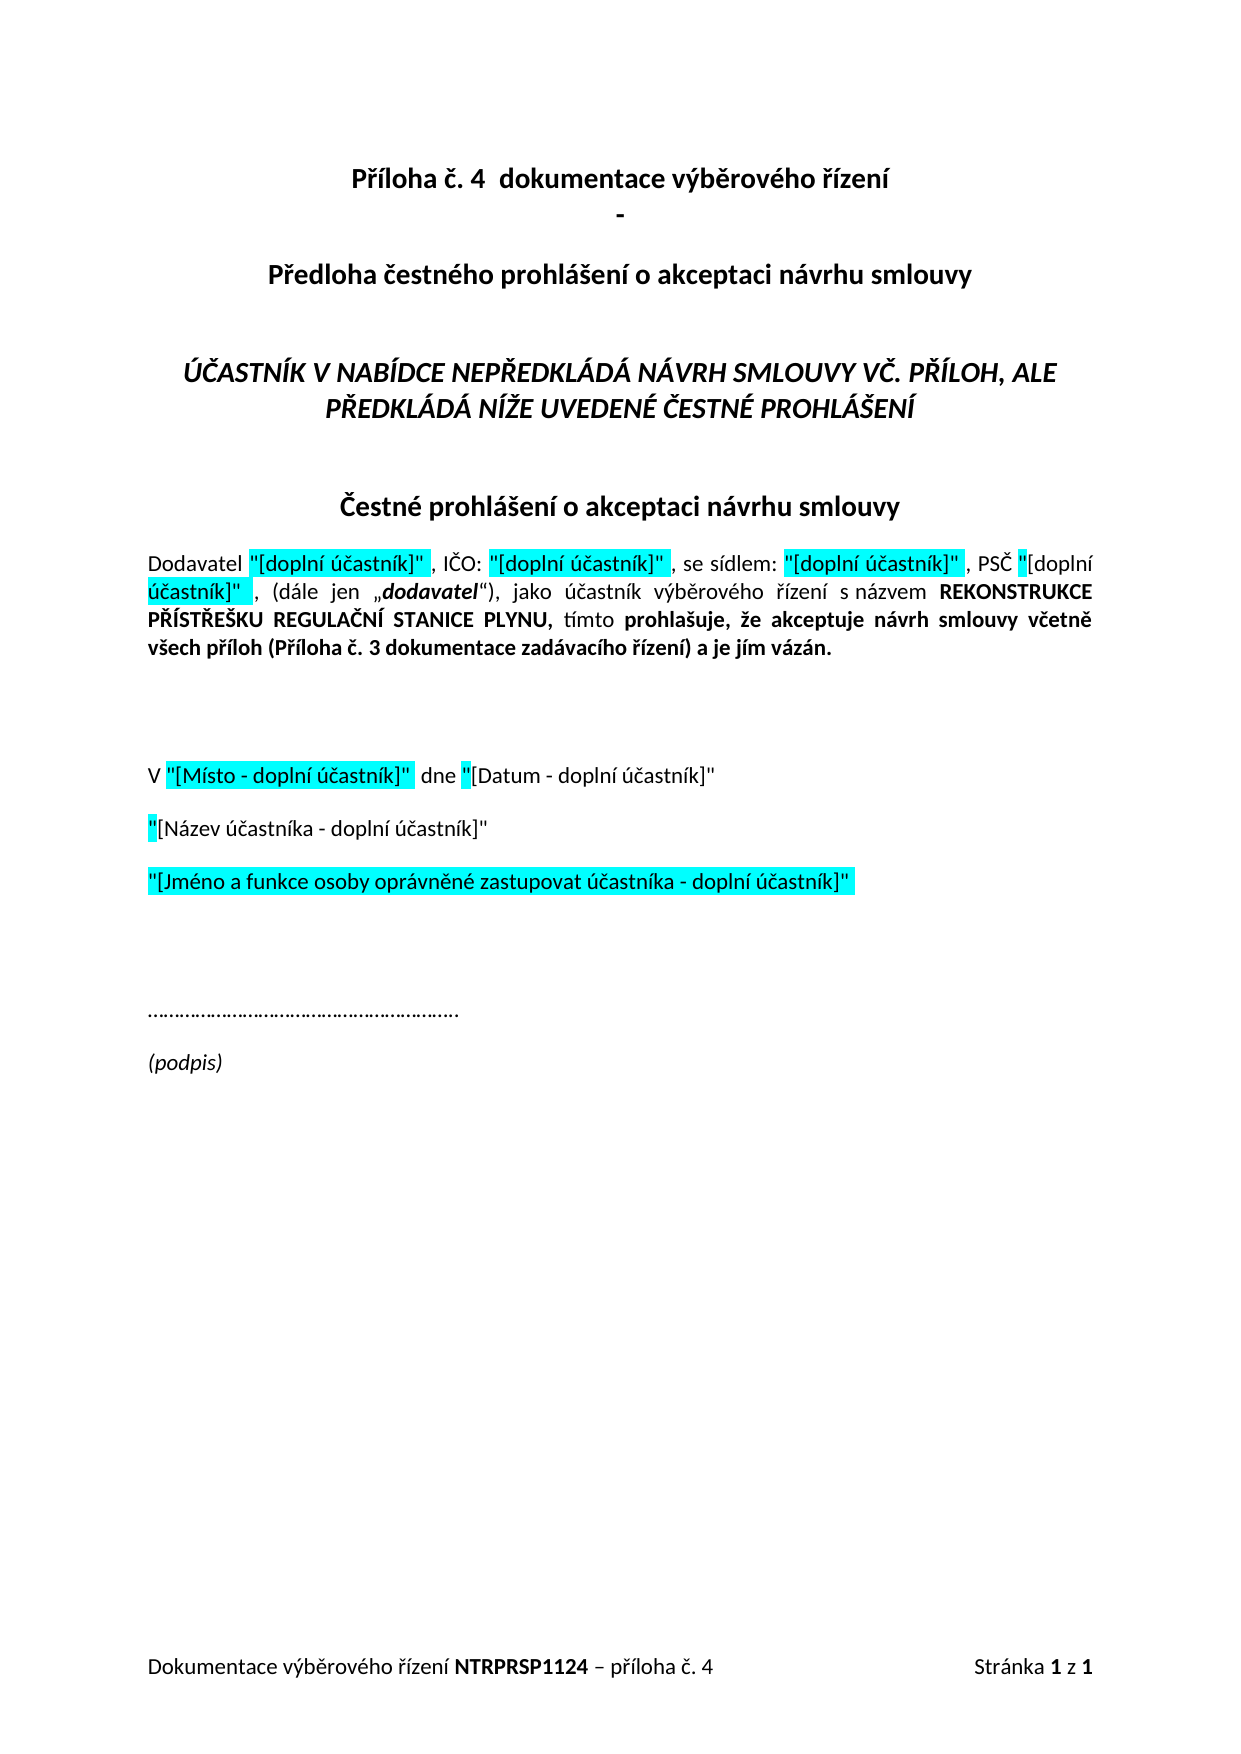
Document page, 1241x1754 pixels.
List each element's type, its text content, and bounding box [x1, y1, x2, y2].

text V dne [471, 761, 1093, 789]
text ÚČASTNÍK V NABÍDCE NEPŘEDKLÁDÁ NÁVRH SMLOUVY VČ. PŘÍLOH, ALE PŘEDKLÁDÁ NÍŽE UVEDENÉ ČESTNÉ PROHLÁŠENÍ [148, 354, 1093, 426]
text (podpis) [148, 1048, 1093, 1076]
text V dne [148, 761, 166, 789]
text ………………………………………………….. [148, 995, 1093, 1023]
text Dodavatel , IČO: , se sídlem: , PSČ , (dále jen „dodavatel“), jako účastník výběrového řízení s názvem REKONSTRUKCE PŘÍSTŘEŠKU REGULAČNÍ STANICE PLYNU, tímto prohlašuje, že akceptuje návrh smlouvy včetně všech příloh (Příloha č. 3 dokumentace zadávacího řízení) a je jím vázán. [148, 549, 1093, 661]
text Předloha čestného prohlášení o akceptaci návrhu smlouvy [148, 256, 1093, 292]
text Čestné prohlášení o akceptaci návrhu smlouvy [148, 488, 1093, 524]
text Příloha č. 4 dokumentace výběrového řízení [148, 160, 1093, 196]
text - [148, 196, 1093, 231]
text V dne [415, 761, 461, 789]
